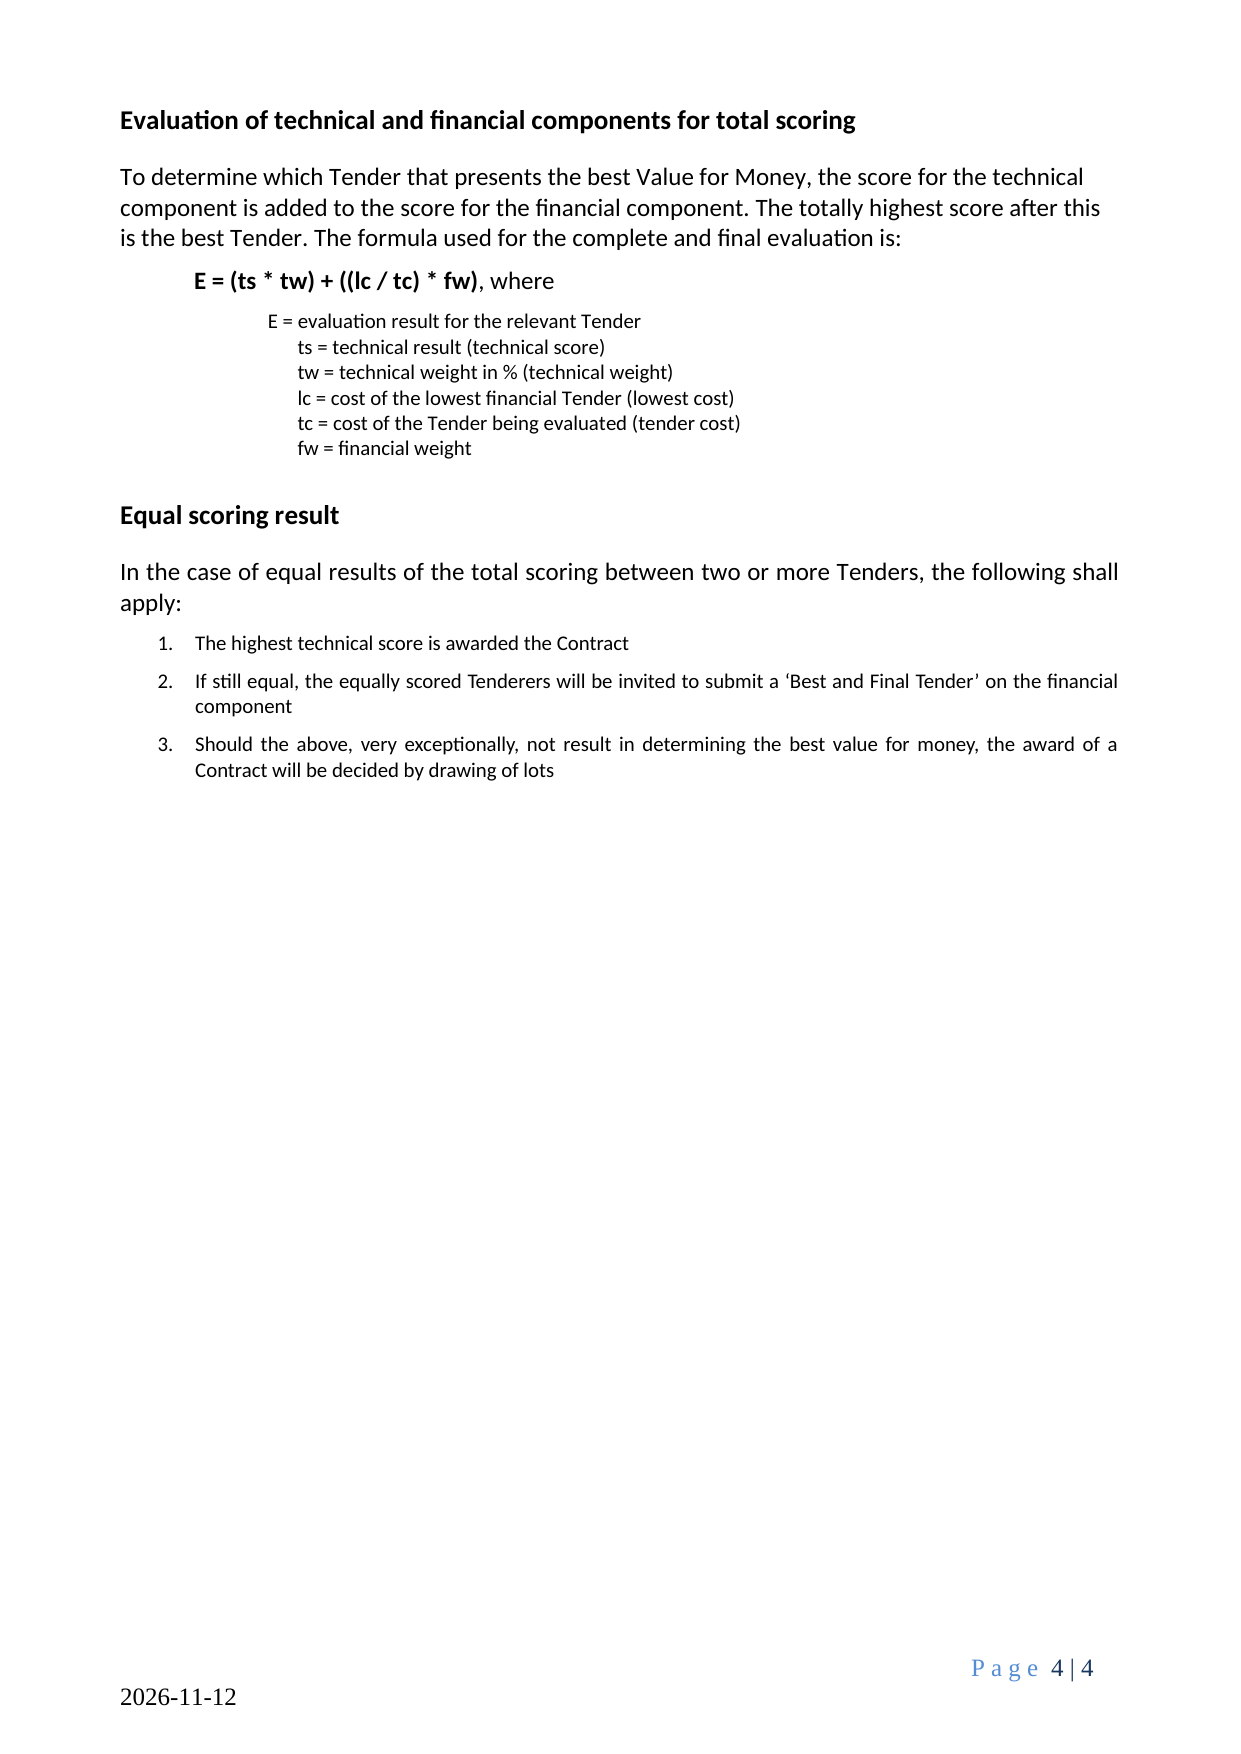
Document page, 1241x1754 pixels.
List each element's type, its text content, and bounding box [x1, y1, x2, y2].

text lc = cost of the lowest financial Tender (lowest cost) [297, 385, 1120, 410]
list The highest technical score is awarded the Contract [157, 630, 1120, 656]
text To determine which Tender that presents the best Value for Money, the score for the technical component is added to the score for the financial component. The totally highest score after this is the best Tender. The formula used for the complete and final evaluation is: [120, 161, 1120, 253]
text tw = technical weight in % (technical weight) [297, 359, 1120, 385]
text In the case of equal results of the total scoring between two or more Tenders, the following shall apply: [120, 557, 1120, 618]
text E = (ts * tw) + ((lc / tc) * fw), where [194, 266, 1120, 296]
text ts = technical result (technical score) [297, 334, 1120, 359]
list Should the above, very exceptionally, not result in determining the best value for money, the award of a Contract will be decided by drawing of lots [157, 731, 1120, 782]
text tc = cost of the Tender being evaluated (tender cost) [297, 410, 1120, 436]
text fw = financial weight [297, 436, 1120, 461]
text E = evaluation result for the relevant Tender [268, 308, 1120, 334]
list If still equal, the equally scored Tenderers will be invited to submit a ‘Best and Final Tender’ on the financial component [157, 668, 1120, 719]
subtitle Equal scoring result [120, 498, 1120, 532]
subtitle Evaluation of technical and financial components for total scoring [120, 103, 1120, 136]
